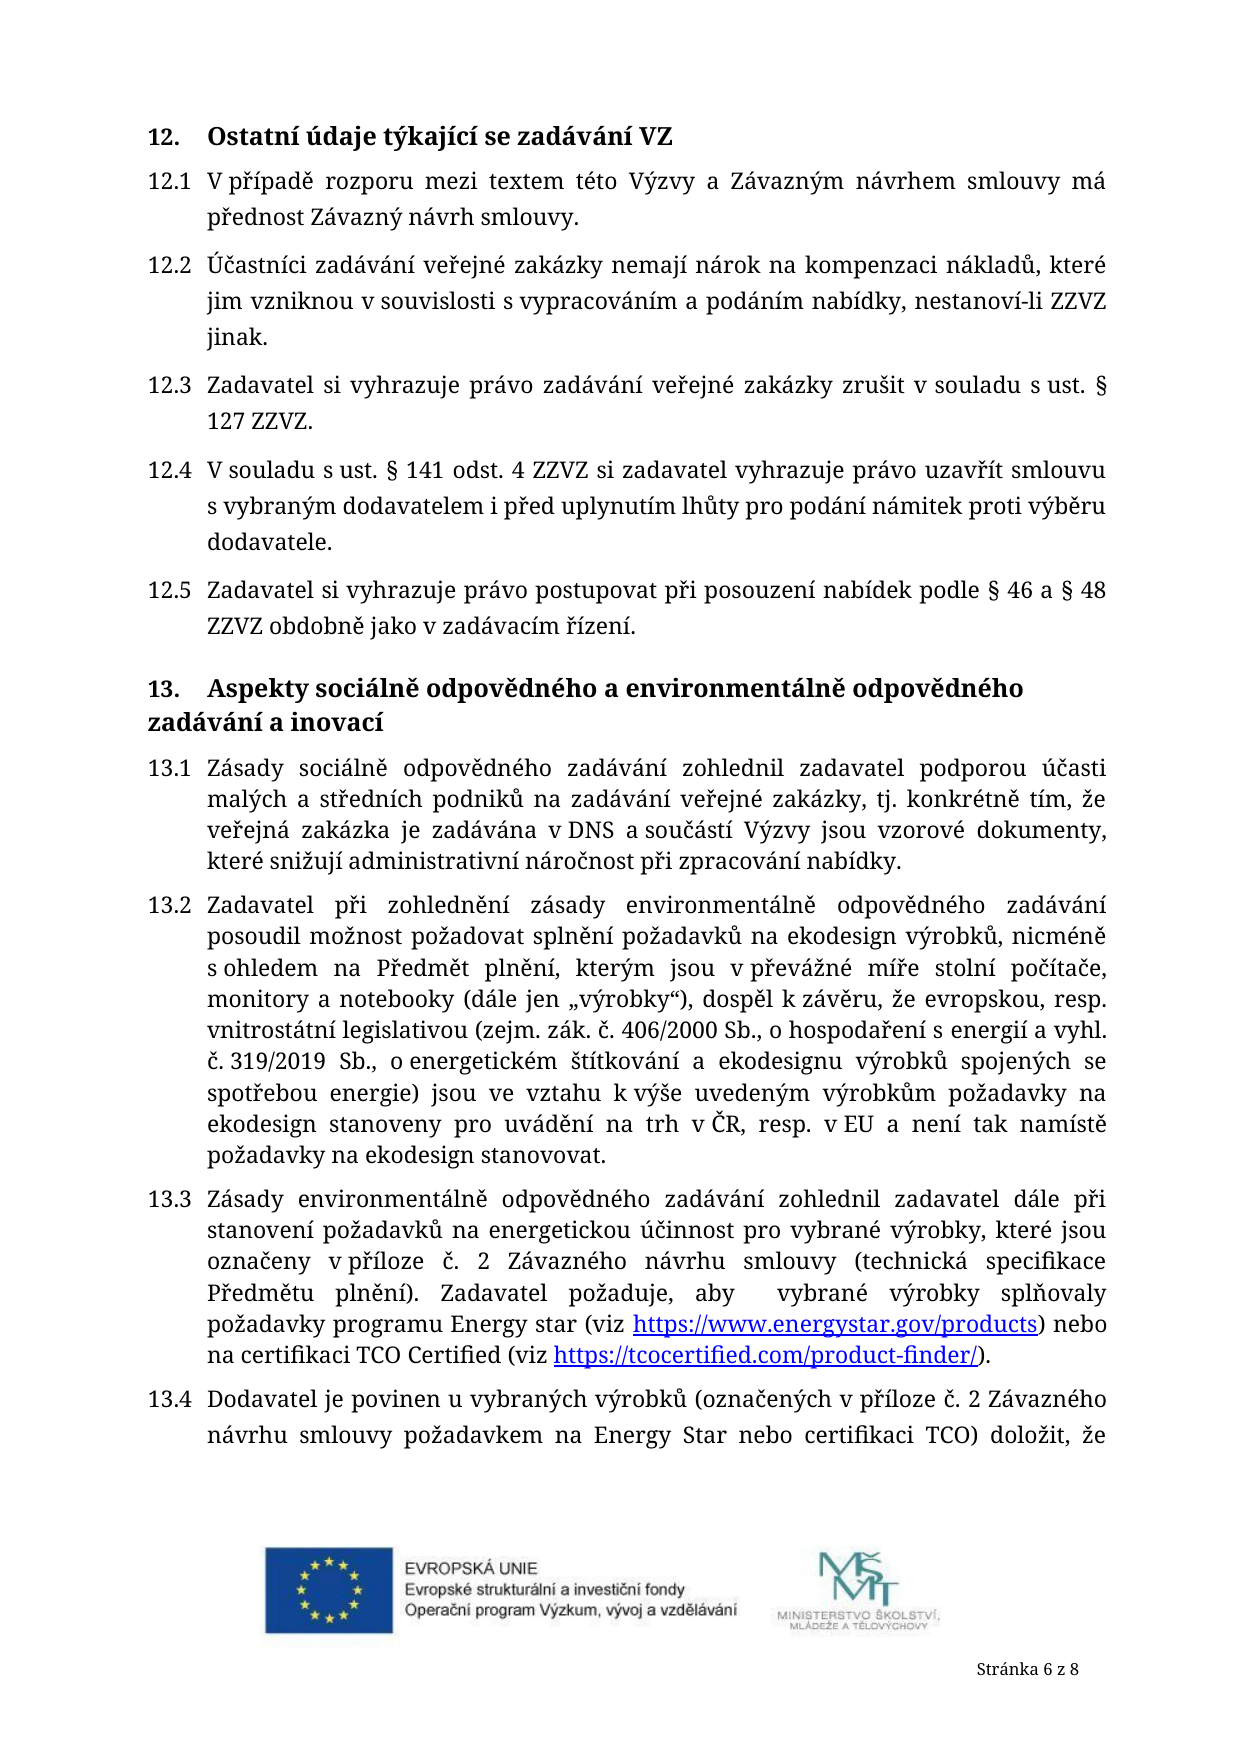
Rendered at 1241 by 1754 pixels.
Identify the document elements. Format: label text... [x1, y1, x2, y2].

list Zásady environmentálně odpovědného zadávání zohlednil zadavatel dále při stanovení požadavků na energetickou účinnost pro vybrané výrobky, které jsou označeny v příloze č. 2 Závazného návrhu smlouvy (technická specifikace Předmětu plnění). Zadavatel požaduje, aby vybrané výrobky splňovaly požadavky programu Energy star (viz https://www.energystar.gov/products) nebo na certifikaci TCO Certified (viz https://tcocertified.com/product-finder/). [148, 1183, 1107, 1370]
list Zadavatel při zohlednění zásady environmentálně odpovědného zadávání posoudil možnost požadovat splnění požadavků na ekodesign výrobků, nicméně s ohledem na Předmět plnění, kterým jsou v převážné míře stolní počítače, monitory a notebooky (dále jen „výrobky“), dospěl k závěru, že evropskou, resp. vnitrostátní legislativou (zejm. zák. č. 406/2000 Sb., o hospodaření s energií a vyhl. č. 319/2019 Sb., o energetickém štítkování a ekodesignu výrobků spojených se spotřebou energie) jsou ve vztahu k výše uvedeným výrobkům požadavky na ekodesign stanoveny pro uvádění na trh v ČR, resp. v EU a není tak namístě požadavky na ekodesign stanovovat. [148, 889, 1107, 1170]
list Účastníci zadávání veřejné zakázky nemají nárok na kompenzaci nákladů, které jim vzniknou v souvislosti s vypracováním a podáním nabídky, nestanoví-li ZZVZ jinak. [148, 249, 1107, 352]
list Zadavatel si vyhrazuje právo postupovat při posouzení nabídek podle § 46 a § 48 ZZVZ obdobně jako v zadávacím řízení. [148, 574, 1107, 641]
list Zásady sociálně odpovědného zadávání zohlednil zadavatel podporou účasti malých a středních podniků na zadávání veřejné zakázky, tj. konkrétně tím, že veřejná zakázka je zadávána v DNS a součástí Výzvy jsou vzorové dokumenty, které snižují administrativní náročnost při zpracování nabídky. [148, 752, 1107, 877]
subtitle Aspekty sociálně odpovědného a environmentálně odpovědného zadávání a inovací [148, 671, 1107, 739]
list V případě rozporu mezi textem této Výzvy a Závazným návrhem smlouvy má přednost Závazný návrh smlouvy. [148, 165, 1107, 232]
list V souladu s ust. § 141 odst. 4 ZZVZ si zadavatel vyhrazuje právo uzavřít smlouvu s vybraným dodavatelem i před uplynutím lhůty pro podání námitek proti výběru dodavatele. [148, 454, 1107, 557]
picture [220, 1506, 977, 1676]
subtitle Ostatní údaje týkající se zadávání VZ [148, 118, 1107, 152]
list Zadavatel si vyhrazuje právo zadávání veřejné zakázky zrušit v souladu s ust. § 127 ZZVZ. [148, 369, 1107, 437]
